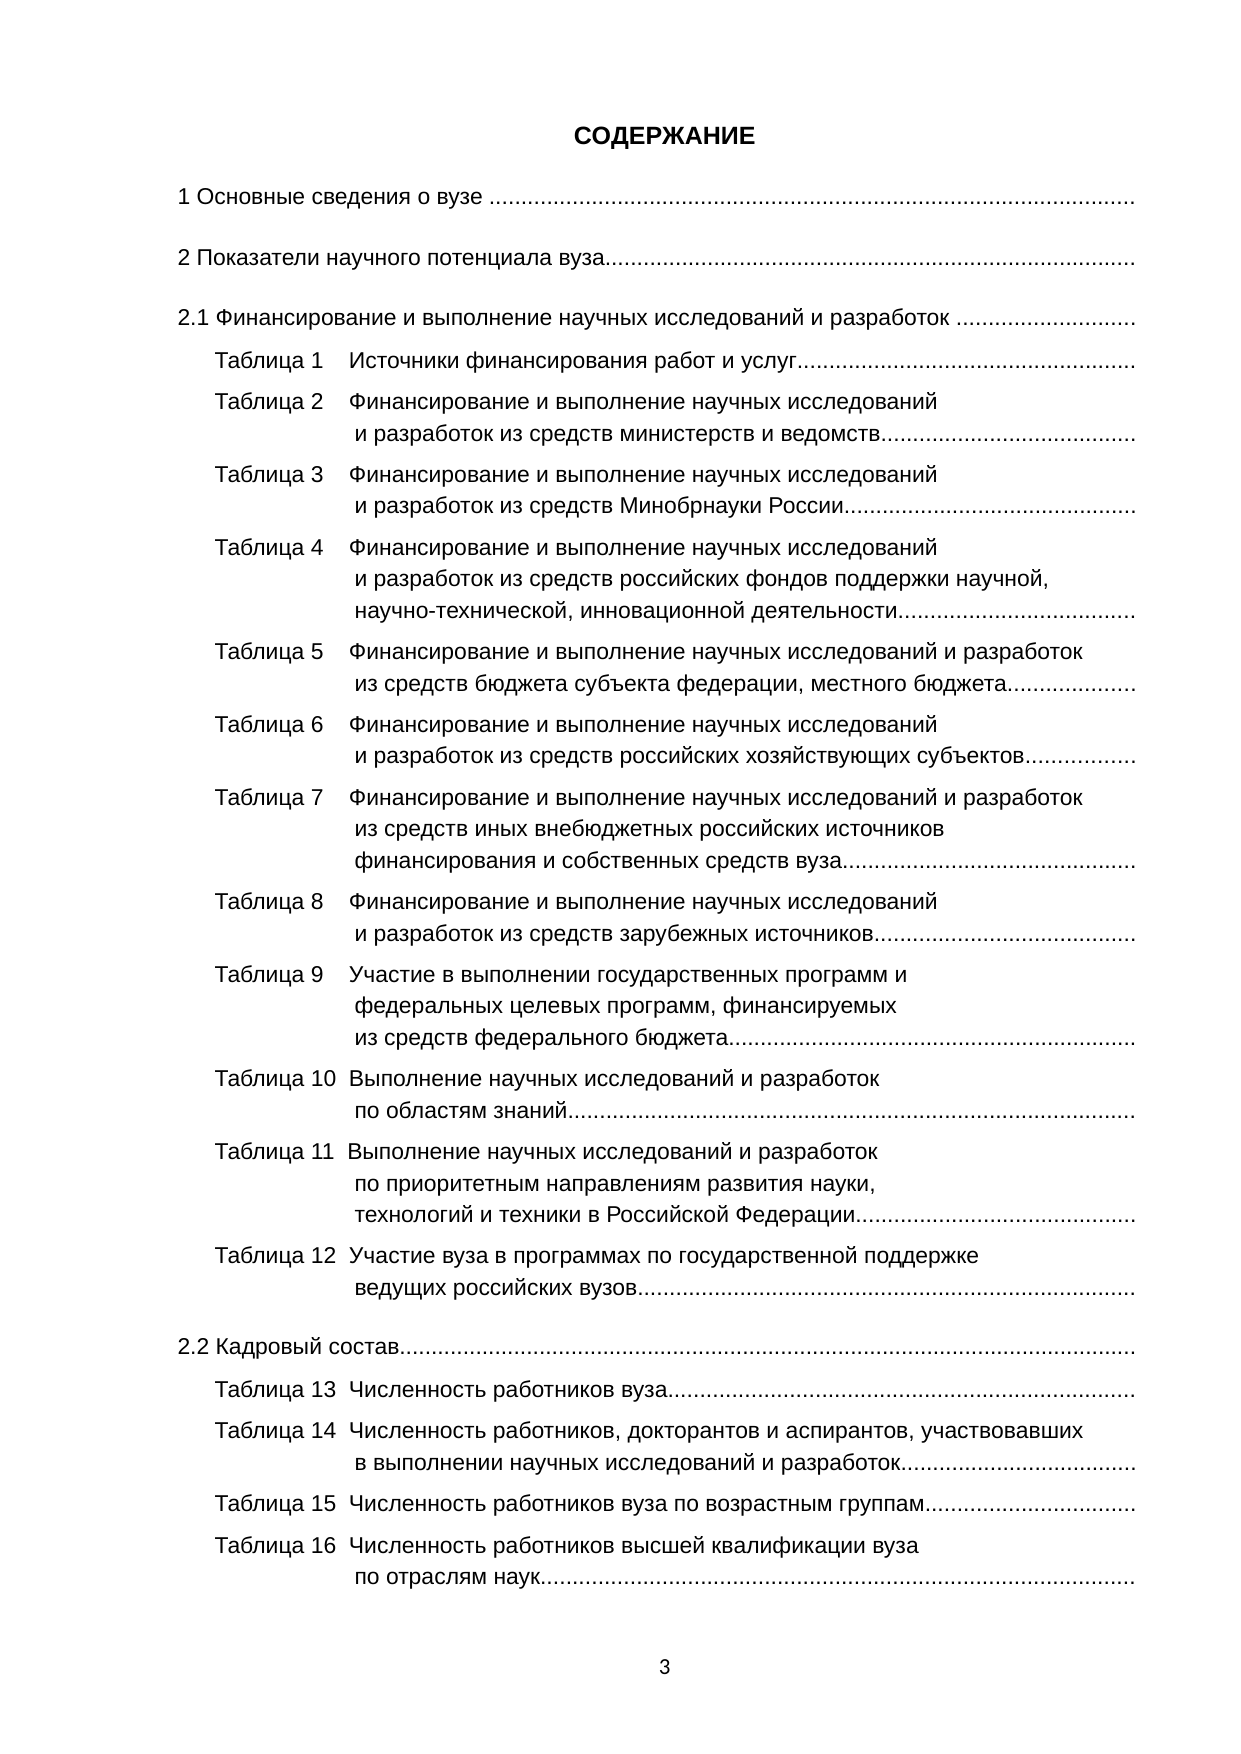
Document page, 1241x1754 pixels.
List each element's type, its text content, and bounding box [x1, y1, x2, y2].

text Таблица 4 Финансирование и выполнение научных исследований и разработок из средств российских фондов поддержки научной, научно-технической, инновационной деятельности [214, 531, 1152, 624]
text Таблица 8 Финансирование и выполнение научных исследований и разработок из средств зарубежных источников [214, 885, 1152, 947]
text 2.1 Финансирование и выполнение научных исследований и разработок [177, 297, 1152, 333]
text Таблица 10 Выполнение научных исследований и разработок по областям знаний [214, 1062, 1152, 1124]
text СОДЕРЖАНИЕ [177, 118, 1152, 151]
text 2.2 Кадровый состав [177, 1326, 1152, 1362]
text Таблица 12 Участие вуза в программах по государственной поддержке ведущих российских вузов [214, 1239, 1152, 1301]
text Таблица 9 Участие в выполнении государственных программ и федеральных целевых программ, финансируемых из средств федерального бюджета [214, 958, 1152, 1051]
text Таблица 3 Финансирование и выполнение научных исследований и разработок из средств Минобрнауки России [214, 458, 1152, 520]
text Таблица 13 Численность работников вуза [214, 1372, 1152, 1403]
text Таблица 14 Численность работников, докторантов и аспирантов, участвовавших в выполнении научных исследований и разработок [214, 1414, 1152, 1476]
text Таблица 7 Финансирование и выполнение научных исследований и разработок из средств иных внебюджетных российских источников финансирования и собственных средств вуза [214, 781, 1152, 874]
text Таблица 15 Численность работников вуза по возрастным группам [214, 1487, 1152, 1518]
text Таблица 6 Финансирование и выполнение научных исследований и разработок из средств российских хозяйствующих субъектов [214, 708, 1152, 770]
text Таблица 11 Выполнение научных исследований и разработок по приоритетным направлениям развития науки, технологий и техники в Российской Федерации [214, 1135, 1152, 1228]
text 1 Основные сведения о вузе [177, 176, 1152, 212]
text Таблица 16 Численность работников высшей квалификации вуза по отраслям наук [214, 1528, 1152, 1591]
text Таблица 5 Финансирование и выполнение научных исследований и разработок из средств бюджета субъекта федерации, местного бюджета [214, 635, 1152, 697]
text Таблица 2 Финансирование и выполнение научных исследований и разработок из средств министерств и ведомств [214, 385, 1152, 447]
text 2 Показатели научного потенциала вуза [177, 237, 1152, 272]
text Таблица 1 Источники финансирования работ и услуг [214, 343, 1152, 374]
